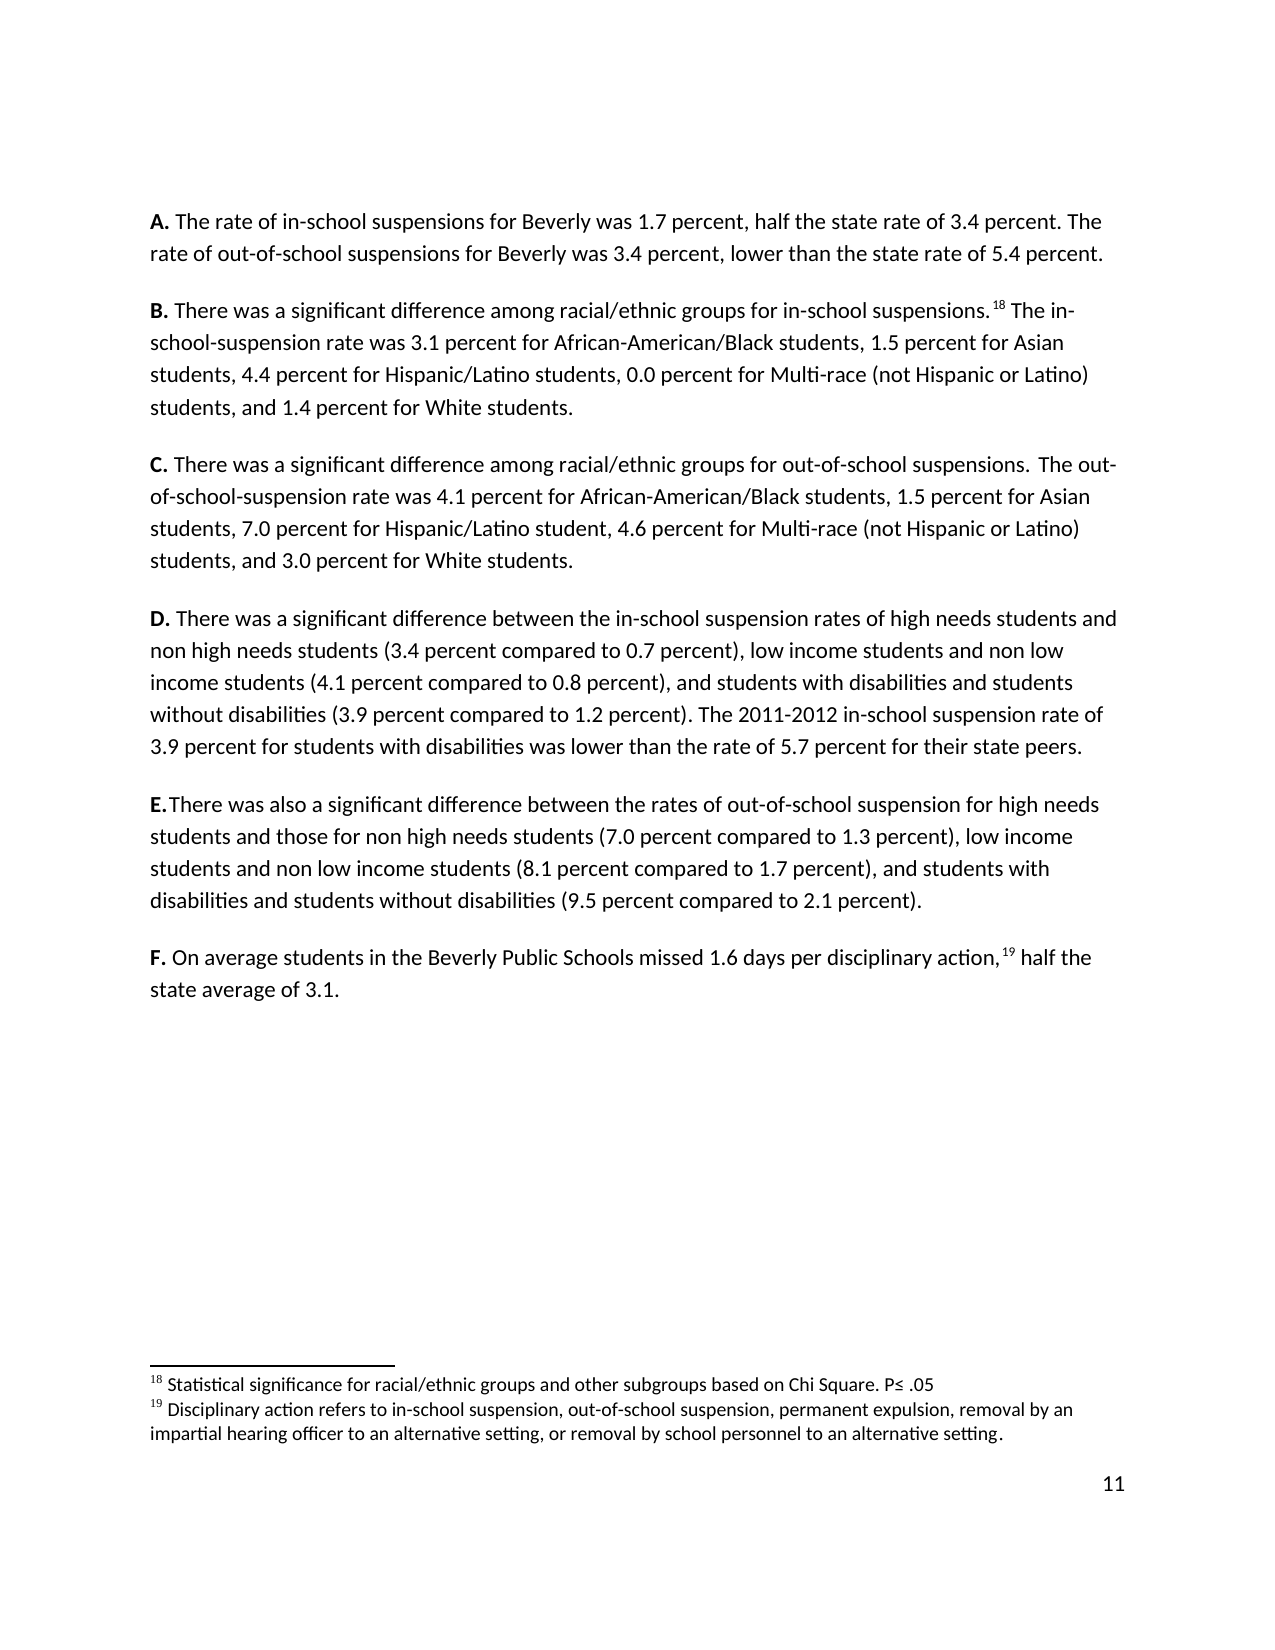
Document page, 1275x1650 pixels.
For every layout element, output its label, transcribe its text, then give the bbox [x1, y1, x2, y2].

text D. There was a significant difference between the in-school suspension rates of high needs students and non high needs students (3.4 percent compared to 0.7 percent), low income students and non low income students (4.1 percent compared to 0.8 percent), and students with disabilities and students without disabilities (3.9 percent compared to 1.2 percent). The 2011-2012 in-school suspension rate of 3.9 percent for students with disabilities was lower than the rate of 5.7 percent for their state peers. [150, 604, 1125, 761]
text F. On average students in the Beverly Public Schools missed 1.6 days per disciplinary action, half the state average of 3.1. [150, 943, 1125, 1004]
text A. The rate of in-school suspensions for Beverly was 1.7 percent, half the state rate of 3.4 percent. The rate of out-of-school suspensions for Beverly was 3.4 percent, lower than the state rate of 5.4 percent. [150, 207, 1125, 267]
text C. There was a significant difference among racial/ethnic groups for out-of-school suspensions. The out-of-school-suspension rate was 4.1 percent for African-American/Black students, 1.5 percent for Asian students, 7.0 percent for Hispanic/Latino student, 4.6 percent for Multi-race (not Hispanic or Latino) students, and 3.0 percent for White students. [150, 450, 1125, 574]
text B. There was a significant difference among racial/ethnic groups for in-school suspensions. The in-school-suspension rate was 3.1 percent for African-American/Black students, 1.5 percent for Asian students, 4.4 percent for Hispanic/Latino students, 0.0 percent for Multi-race (not Hispanic or Latino) students, and 1.4 percent for White students. [150, 296, 1125, 421]
text E. There was also a significant difference between the rates of out-of-school suspension for high needs students and those for non high needs students (7.0 percent compared to 1.3 percent), low income students and non low income students (8.1 percent compared to 1.7 percent), and students with disabilities and students without disabilities (9.5 percent compared to 2.1 percent). [150, 790, 1125, 914]
